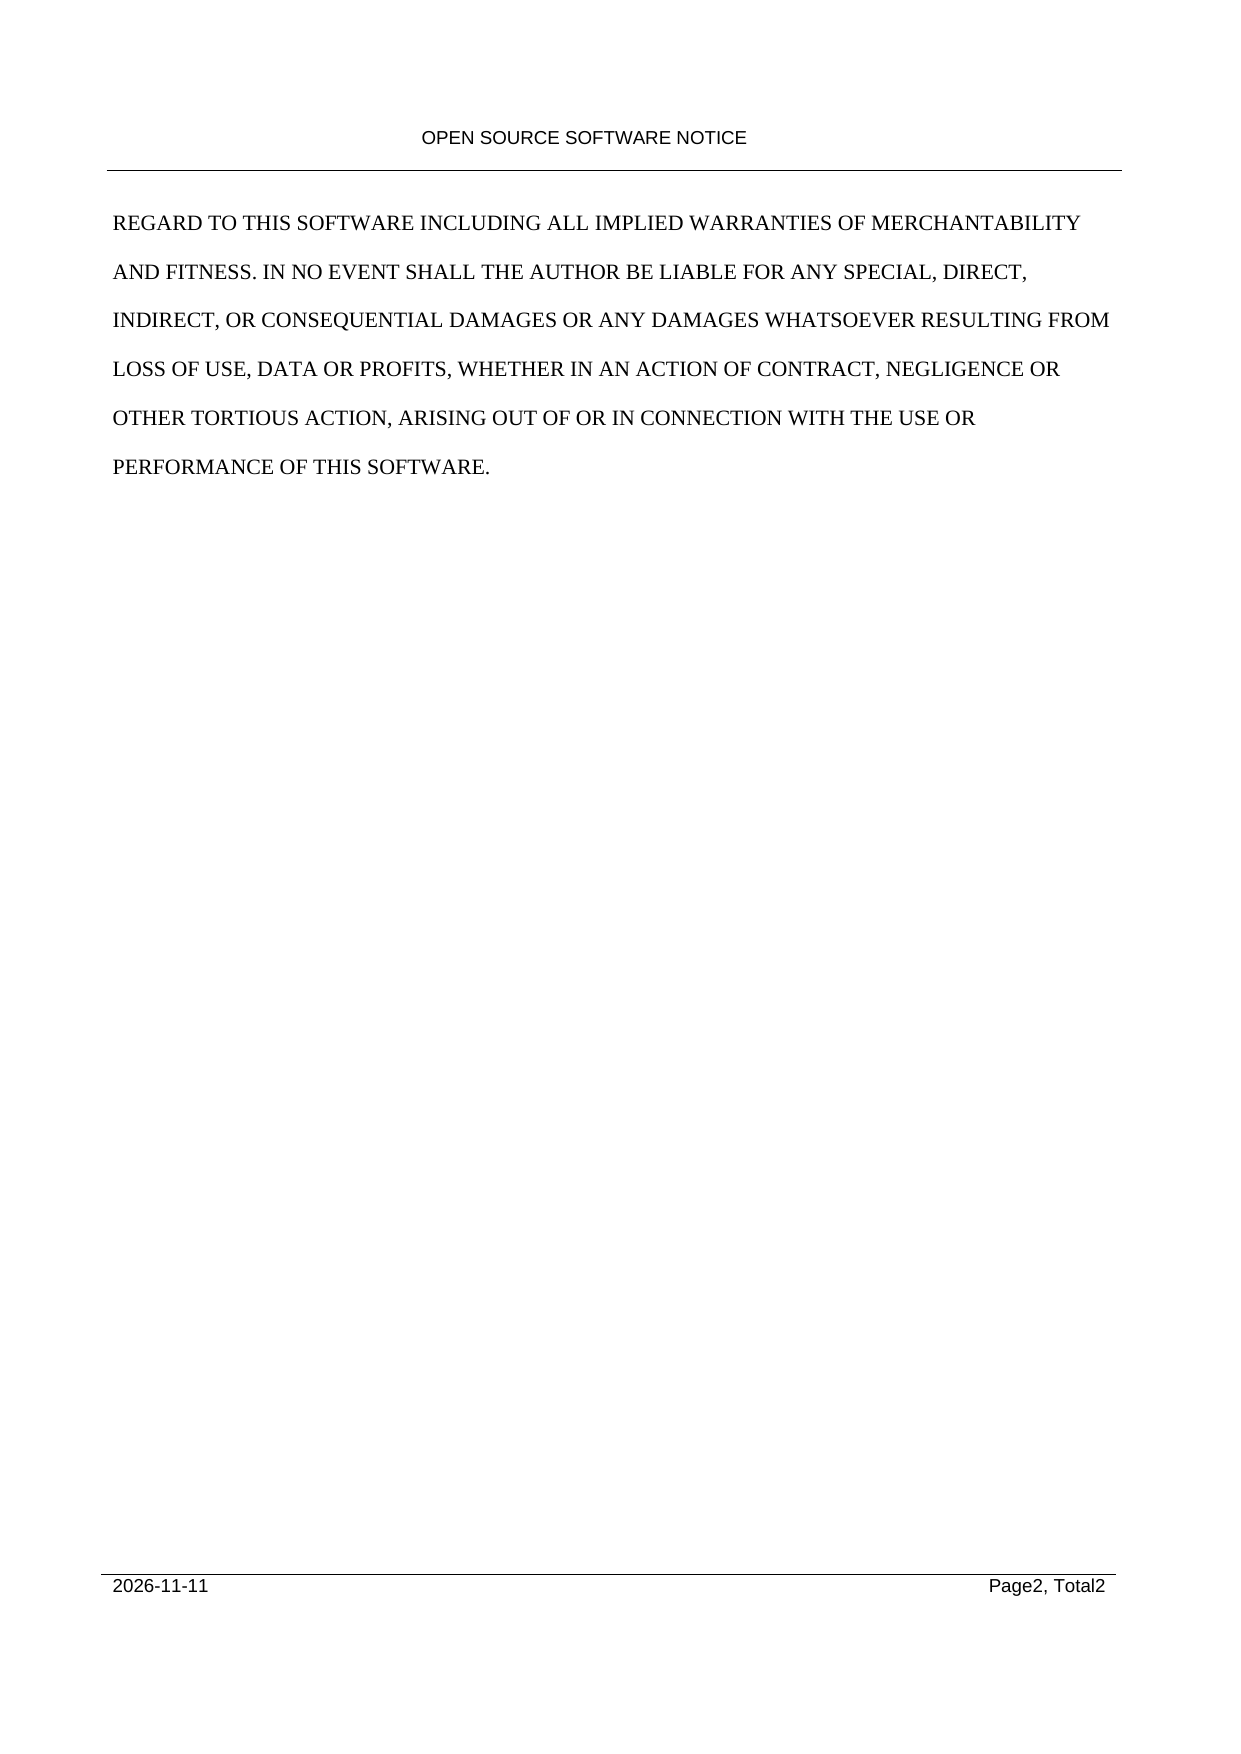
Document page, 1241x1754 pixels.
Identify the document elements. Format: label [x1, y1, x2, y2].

text [112, 206, 1128, 531]
